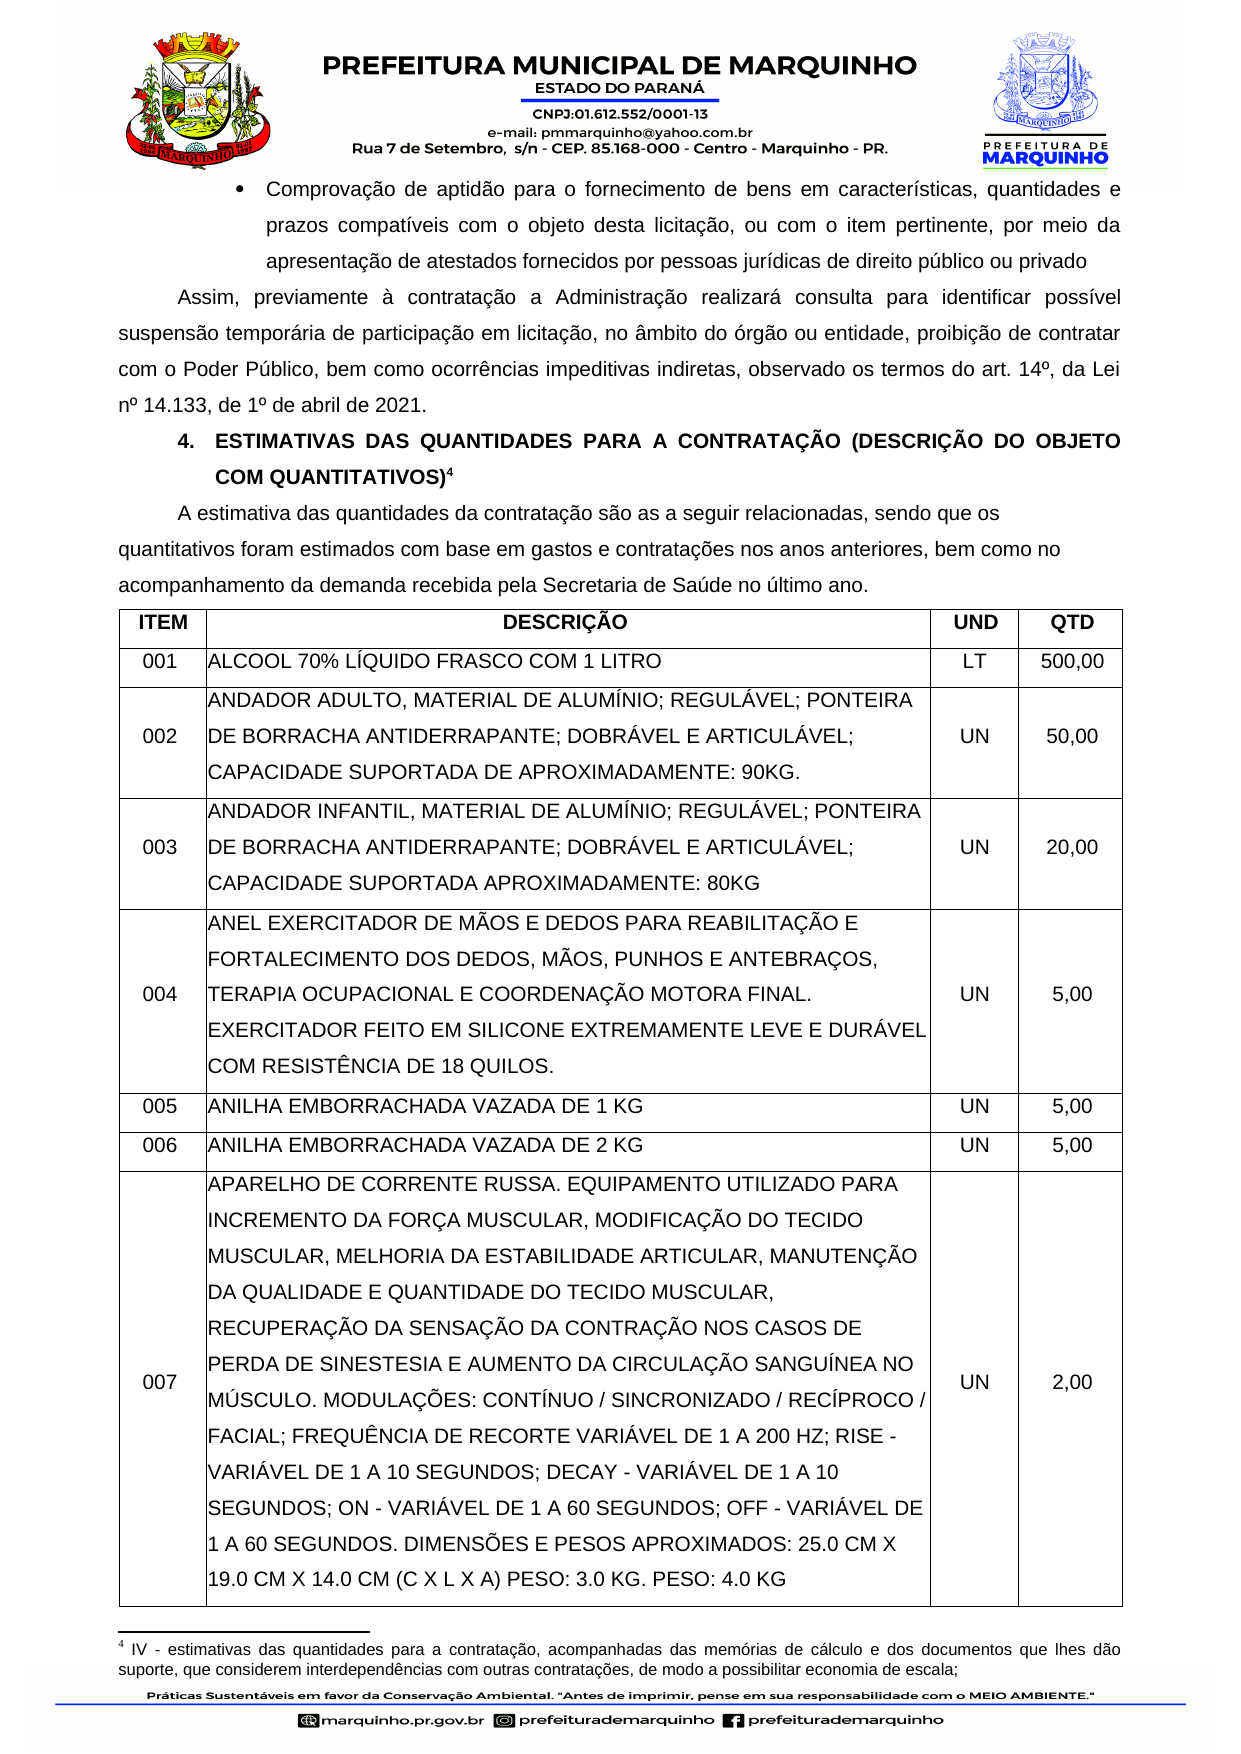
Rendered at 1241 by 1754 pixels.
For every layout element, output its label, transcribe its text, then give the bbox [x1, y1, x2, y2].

picture [59, 6, 1180, 192]
text Assim, previamente à contratação a Administração realizará consulta para identificar possível suspensão temporária de participação em licitação, no âmbito do órgão ou entidade, proibição de contratar com o Poder Público, bem como ocorrências impeditivas indiretas, observado os termos do art. 14º, da Lei nº 14.133, de 1º de abril de 2021. [118, 285, 1122, 417]
text A estimativa das quantidades da contratação são as a seguir relacionadas, sendo que os quantitativos foram estimados com base em gastos e contratações nos anos anteriores, bem como no acompanhamento da demanda recebida pela Secretaria de Saúde no último ano. [118, 501, 1122, 597]
table_cell 001 [120, 649, 206, 687]
table_cell 005 [120, 1094, 206, 1132]
table_header UND [931, 610, 1018, 648]
table_cell 002 [120, 688, 206, 798]
table_cell ALCOOL 70% LÍQUIDO FRASCO COM 1 LITRO [207, 649, 930, 687]
table_header ITEM [120, 610, 206, 648]
table_cell UN [931, 1094, 1018, 1132]
table_cell 004 [120, 910, 206, 1092]
table_cell APARELHO DE CORRENTE RUSSA. EQUIPAMENTO UTILIZADO PARA INCREMENTO DA FORÇA MUSCULAR, MODIFICAÇÃO DO TECIDO MUSCULAR, MELHORIA DA ESTABILIDADE ARTICULAR, MANUTENÇÃO DA QUALIDADE E QUANTIDADE DO TECIDO MUSCULAR, RECUPERAÇÃO DA SENSAÇÃO DA CONTRAÇÃO NOS CASOS DE PERDA DE SINESTESIA E AUMENTO DA CIRCULAÇÃO SANGUÍNEA NO MÚSCULO. MODULAÇÕES: CONTÍNUO / SINCRONIZADO / RECÍPROCO / FACIAL; FREQUÊNCIA DE RECORTE VARIÁVEL DE 1 A 200 HZ; RISE - VARIÁVEL DE 1 A 10 SEGUNDOS; DECAY - VARIÁVEL DE 1 A 10 SEGUNDOS; ON - VARIÁVEL DE 1 A 60 SEGUNDOS; OFF - VARIÁVEL DE 1 A 60 SEGUNDOS. DIMENSÕES E PESOS APROXIMADOS: 25.0 CM X 19.0 CM X 14.0 CM (C X L X A) PESO: 3.0 KG. PESO: 4.0 KG [207, 1172, 930, 1606]
table_cell ANDADOR INFANTIL, MATERIAL DE ALUMÍNIO; REGULÁVEL; PONTEIRA DE BORRACHA ANTIDERRAPANTE; DOBRÁVEL E ARTICULÁVEL; CAPACIDADE SUPORTADA APROXIMADAMENTE: 80KG [207, 799, 930, 909]
table_cell ANDADOR ADULTO, MATERIAL DE ALUMÍNIO; REGULÁVEL; PONTEIRA DE BORRACHA ANTIDERRAPANTE; DOBRÁVEL E ARTICULÁVEL; CAPACIDADE SUPORTADA DE APROXIMADAMENTE: 90KG. [207, 688, 930, 798]
table_cell UN [931, 799, 1018, 909]
table_cell 50,00 [1019, 688, 1122, 798]
table_cell 006 [120, 1133, 206, 1171]
table_cell ANILHA EMBORRACHADA VAZADA DE 2 KG [207, 1133, 930, 1171]
table_cell 2,00 [1019, 1172, 1122, 1606]
table_cell 5,00 [1019, 910, 1122, 1092]
picture [31, 1667, 1210, 1750]
table_cell UN [931, 1172, 1018, 1606]
text ESTIMATIVAS DAS QUANTIDADES PARA A CONTRATAÇÃO (DESCRIÇÃO DO OBJETO COM QUANTITATIVOS) [177, 429, 1122, 489]
table_cell ANEL EXERCITADOR DE MÃOS E DEDOS PARA REABILITAÇÃO E FORTALECIMENTO DOS DEDOS, MÃOS, PUNHOS E ANTEBRAÇOS, TERAPIA OCUPACIONAL E COORDENAÇÃO MOTORA FINAL. EXERCITADOR FEITO EM SILICONE EXTREMAMENTE LEVE E DURÁVEL COM RESISTÊNCIA DE 18 QUILOS. [207, 910, 930, 1092]
table_cell ANILHA EMBORRACHADA VAZADA DE 1 KG [207, 1094, 930, 1132]
table_cell 20,00 [1019, 799, 1122, 909]
table_cell 5,00 [1019, 1133, 1122, 1171]
table_cell UN [931, 910, 1018, 1092]
table_cell UN [931, 688, 1018, 798]
list Comprovação de aptidão para o fornecimento de bens em características, quantidades e prazos compatíveis com o objeto desta licitação, ou com o item pertinente, por meio da apresentação de atestados fornecidos por pessoas jurídicas de direito público ou privado [236, 177, 1122, 273]
table_cell 007 [120, 1172, 206, 1606]
table_cell 003 [120, 799, 206, 909]
table_cell UN [931, 1133, 1018, 1171]
table_header QTD [1019, 610, 1122, 648]
table_header DESCRIÇÃO [207, 610, 930, 648]
table_cell 500,00 [1019, 649, 1122, 687]
table_cell LT [931, 649, 1018, 687]
table_cell 5,00 [1019, 1094, 1122, 1132]
